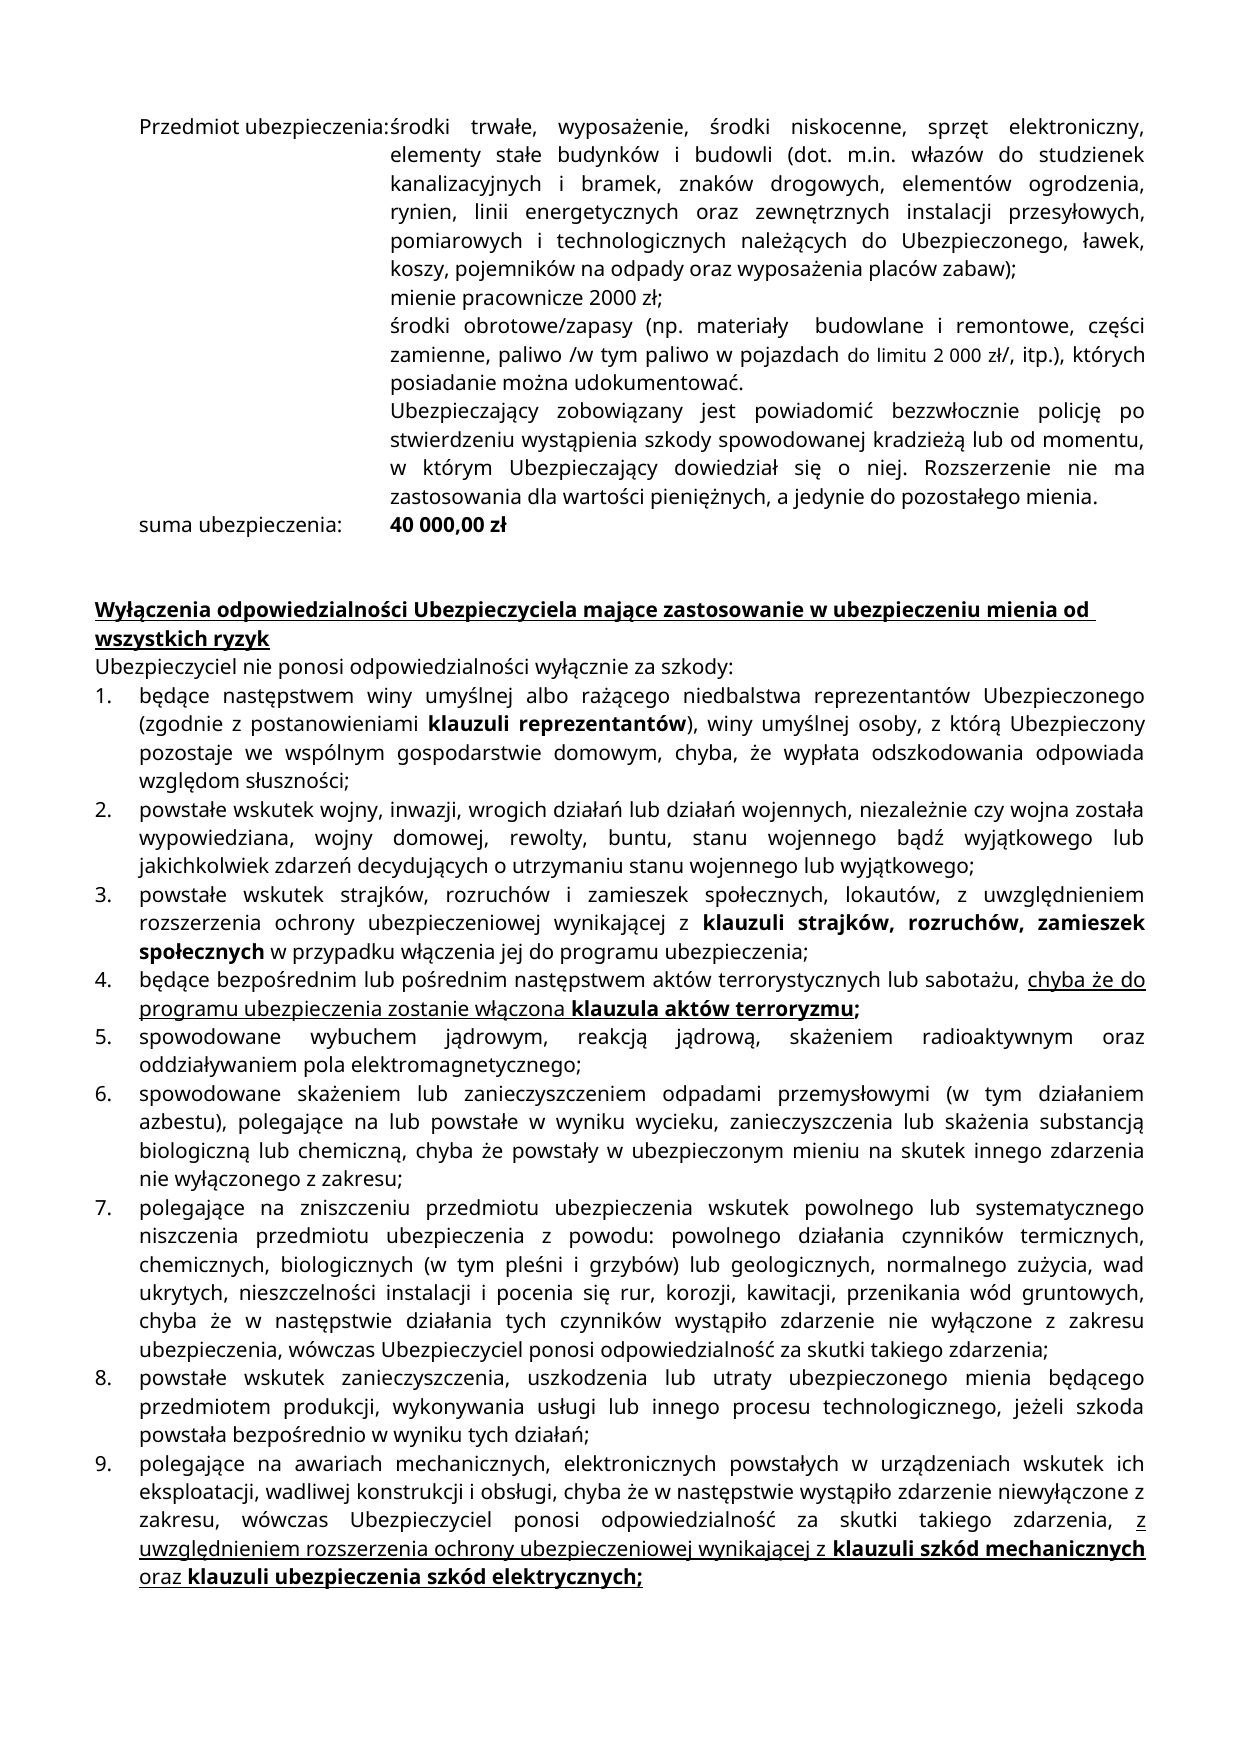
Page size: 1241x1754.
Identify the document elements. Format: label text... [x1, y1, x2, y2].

text środki obrotowe/zapasy (np. materiały budowlane i remontowe, części zamienne, paliwo /w tym paliwo w pojazdach do limitu 2 000 zł/, itp.), których posiadanie można udokumentować. [390, 311, 1146, 397]
list polegające na zniszczeniu przedmiotu ubezpieczenia wskutek powolnego lub systematycznego niszczenia przedmiotu ubezpieczenia z powodu: powolnego działania czynników termicznych, chemicznych, biologicznych (w tym pleśni i grzybów) lub geologicznych, normalnego zużycia, wad ukrytych, nieszczelności instalacji i pocenia się rur, korozji, kawitacji, przenikania wód gruntowych, chyba że w następstwie działania tych czynników wystąpiło zdarzenie nie wyłączone z zakresu ubezpieczenia, wówczas Ubezpieczyciel ponosi odpowiedzialność za skutki takiego zdarzenia; [94, 1193, 1146, 1363]
list będące bezpośrednim lub pośrednim następstwem aktów terrorystycznych lub sabotażu, chyba że do programu ubezpieczenia zostanie włączona klauzula aktów terroryzmu; [94, 965, 1146, 1022]
text suma ubezpieczenia: 40 000,00 zł [139, 510, 1146, 539]
text Wyłączenia odpowiedzialności Ubezpieczyciela mające zastosowanie w ubezpieczeniu mienia od wszystkich ryzyk [94, 596, 1146, 652]
text mienie pracownicze 2000 zł; [390, 283, 1146, 311]
list polegające na awariach mechanicznych, elektronicznych powstałych w urządzeniach wskutek ich eksploatacji, wadliwej konstrukcji i obsługi, chyba że w następstwie wystąpiło zdarzenie niewyłączone z zakresu, wówczas Ubezpieczyciel ponosi odpowiedzialność za skutki takiego zdarzenia, z uwzględnieniem rozszerzenia ochrony ubezpieczeniowej wynikającej z klauzuli szkód mechanicznych oraz klauzuli ubezpieczenia szkód elektrycznych; [94, 1449, 1146, 1591]
list powstałe wskutek wojny, inwazji, wrogich działań lub działań wojennych, niezależnie czy wojna została wypowiedziana, wojny domowej, rewolty, buntu, stanu wojennego bądź wyjątkowego lub jakichkolwiek zdarzeń decydujących o utrzymaniu stanu wojennego lub wyjątkowego; [94, 795, 1146, 880]
list powstałe wskutek strajków, rozruchów i zamieszek społecznych, lokautów, z uwzględnieniem rozszerzenia ochrony ubezpieczeniowej wynikającej z klauzuli strajków, rozruchów, zamieszek społecznych w przypadku włączenia jej do programu ubezpieczenia; [94, 880, 1146, 965]
list spowodowane skażeniem lub zanieczyszczeniem odpadami przemysłowymi (w tym działaniem azbestu), polegające na lub powstałe w wyniku wycieku, zanieczyszczenia lub skażenia substancją biologiczną lub chemiczną, chyba że powstały w ubezpieczonym mieniu na skutek innego zdarzenia nie wyłączonego z zakresu; [94, 1079, 1146, 1193]
text Ubezpieczający zobowiązany jest powiadomić bezzwłocznie policję po stwierdzeniu wystąpienia szkody spowodowanej kradzieżą lub od momentu, w którym Ubezpieczający dowiedział się o niej. Rozszerzenie nie ma zastosowania dla wartości pieniężnych, a jedynie do pozostałego mienia. [390, 397, 1146, 510]
list powstałe wskutek zanieczyszczenia, uszkodzenia lub utraty ubezpieczonego mienia będącego przedmiotem produkcji, wykonywania usługi lub innego procesu technologicznego, jeżeli szkoda powstała bezpośrednio w wyniku tych działań; [94, 1363, 1146, 1449]
list będące następstwem winy umyślnej albo rażącego niedbalstwa reprezentantów Ubezpieczonego (zgodnie z postanowieniami klauzuli reprezentantów), winy umyślnej osoby, z którą Ubezpieczony pozostaje we wspólnym gospodarstwie domowym, chyba, że wypłata odszkodowania odpowiada względom słuszności; [94, 681, 1146, 795]
list spowodowane wybuchem jądrowym, reakcją jądrową, skażeniem radioaktywnym oraz oddziaływaniem pola elektromagnetycznego; [94, 1022, 1146, 1079]
text Przedmiot ubezpieczenia: środki trwałe, wyposażenie, środki niskocenne, sprzęt elektroniczny, elementy stałe budynków i budowli (dot. m.in. włazów do studzienek kanalizacyjnych i bramek, znaków drogowych, elementów ogrodzenia, rynien, linii energetycznych oraz zewnętrznych instalacji przesyłowych, pomiarowych i technologicznych należących do Ubezpieczonego, ławek, koszy, pojemników na odpady oraz wyposażenia placów zabaw); [139, 112, 1146, 283]
text Ubezpieczyciel nie ponosi odpowiedzialności wyłącznie za szkody: [94, 652, 1146, 681]
